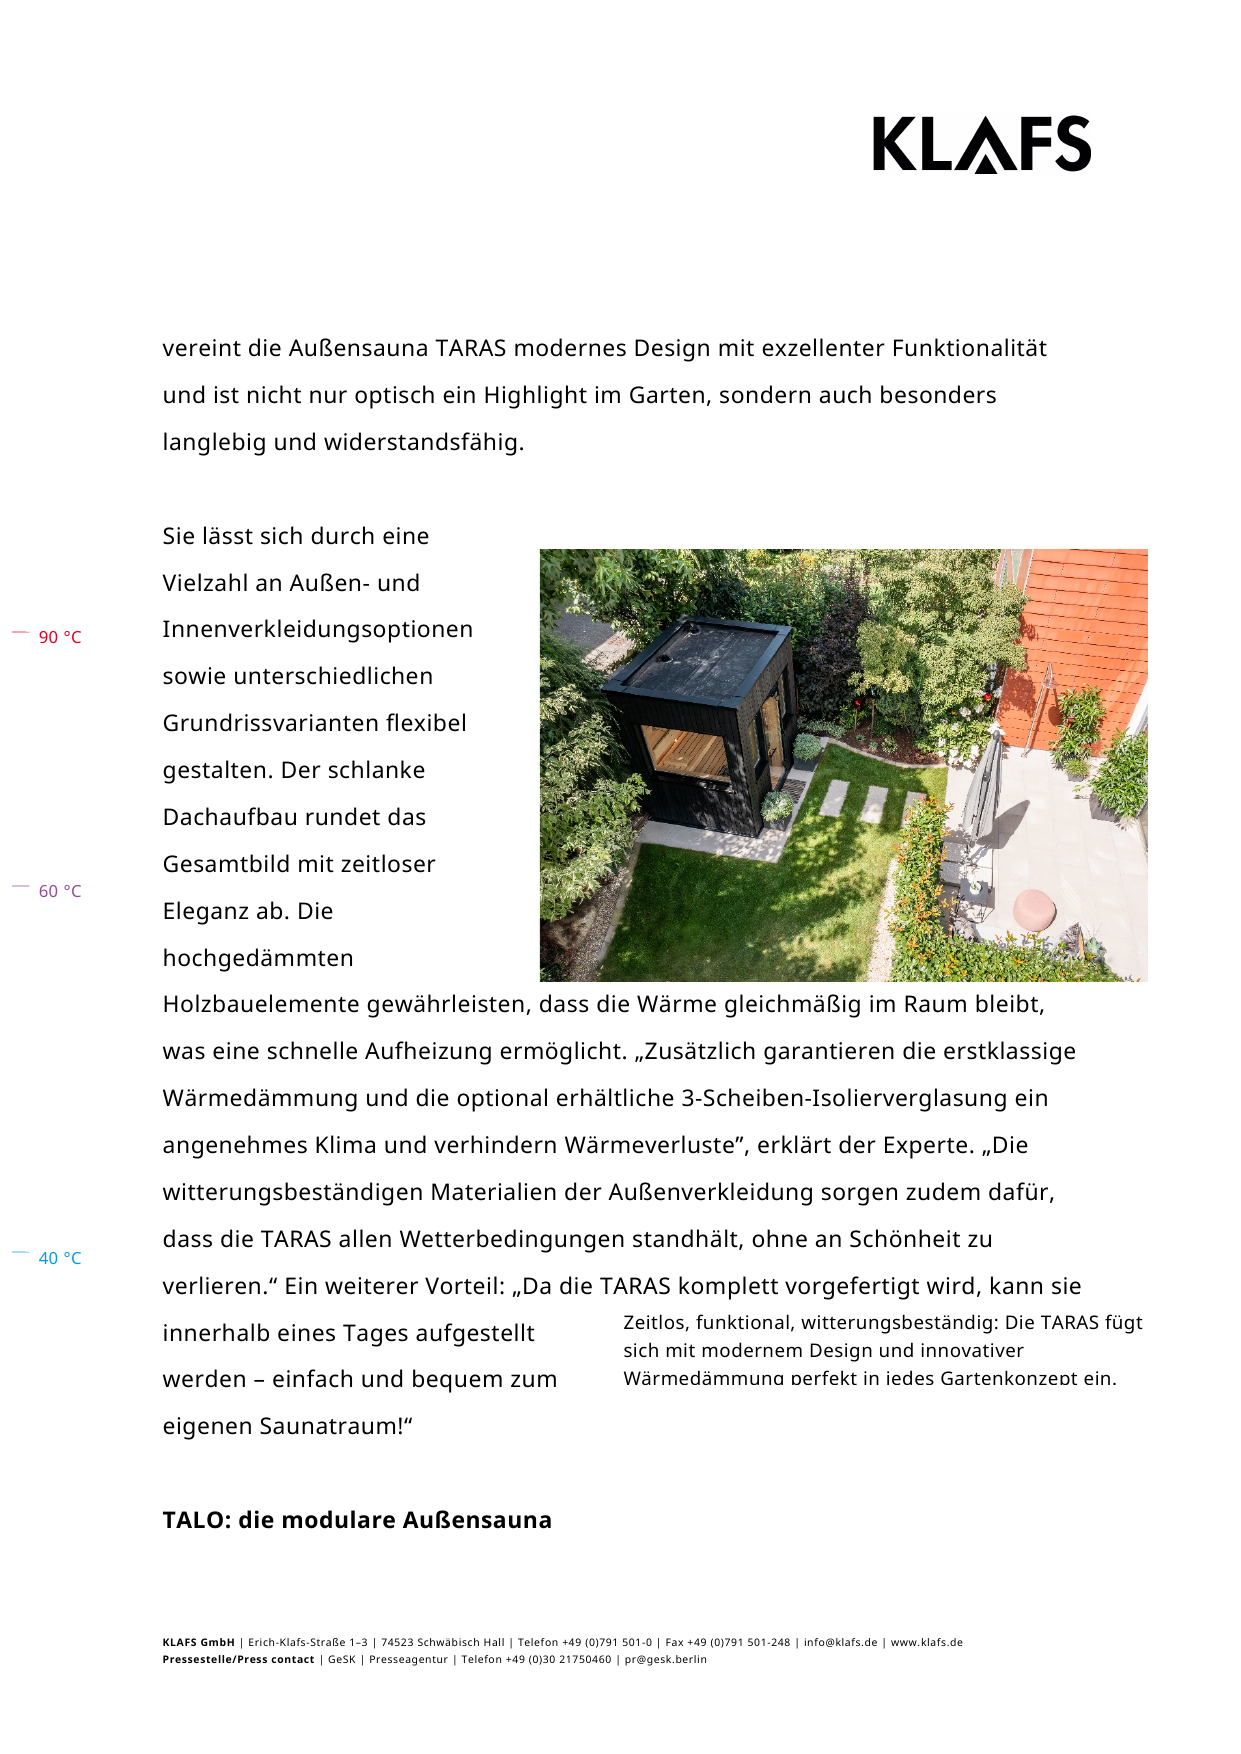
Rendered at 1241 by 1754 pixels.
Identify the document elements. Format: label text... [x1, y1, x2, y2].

text TALO: die modulare Außensauna [162, 1316, 1093, 1348]
picture [872, 113, 1091, 174]
text Sie lässt sich durch eine Vielzahl an Außen- und Innenverkleidungsoptionen sowie unterschiedlichen Grundrissvarianten flexibel gestalten. Der schlanke Dachaufbau rundet das Gesamtbild mit zeitloser Eleganz ab. Die hochgedämmten Holzbauelemente gewährleisten, dass die Wärme gleichmäßig im Raum bleibt, was eine schnelle Aufheizung ermöglicht. „Zusätzlich garantieren die erstklassige Wärmedämmung und die optional erhältliche 3-Scheiben-Isolierverglasung ein angenehmes Klima und verhindern Wärmeverluste”, erklärt der Experte. „Die witterungsbeständigen Materialien der Außenverkleidung sorgen zudem dafür, dass die TARAS allen Wetterbedingungen standhält, ohne an Schönheit zu verlieren.“ Ein weiterer Vorteil: „Da die TARAS komplett vorgefertigt wird, kann sie innerhalb eines Tages aufgestellt werden – einfach und bequem zum eigenen Saunatraum!“ [162, 519, 1093, 1254]
